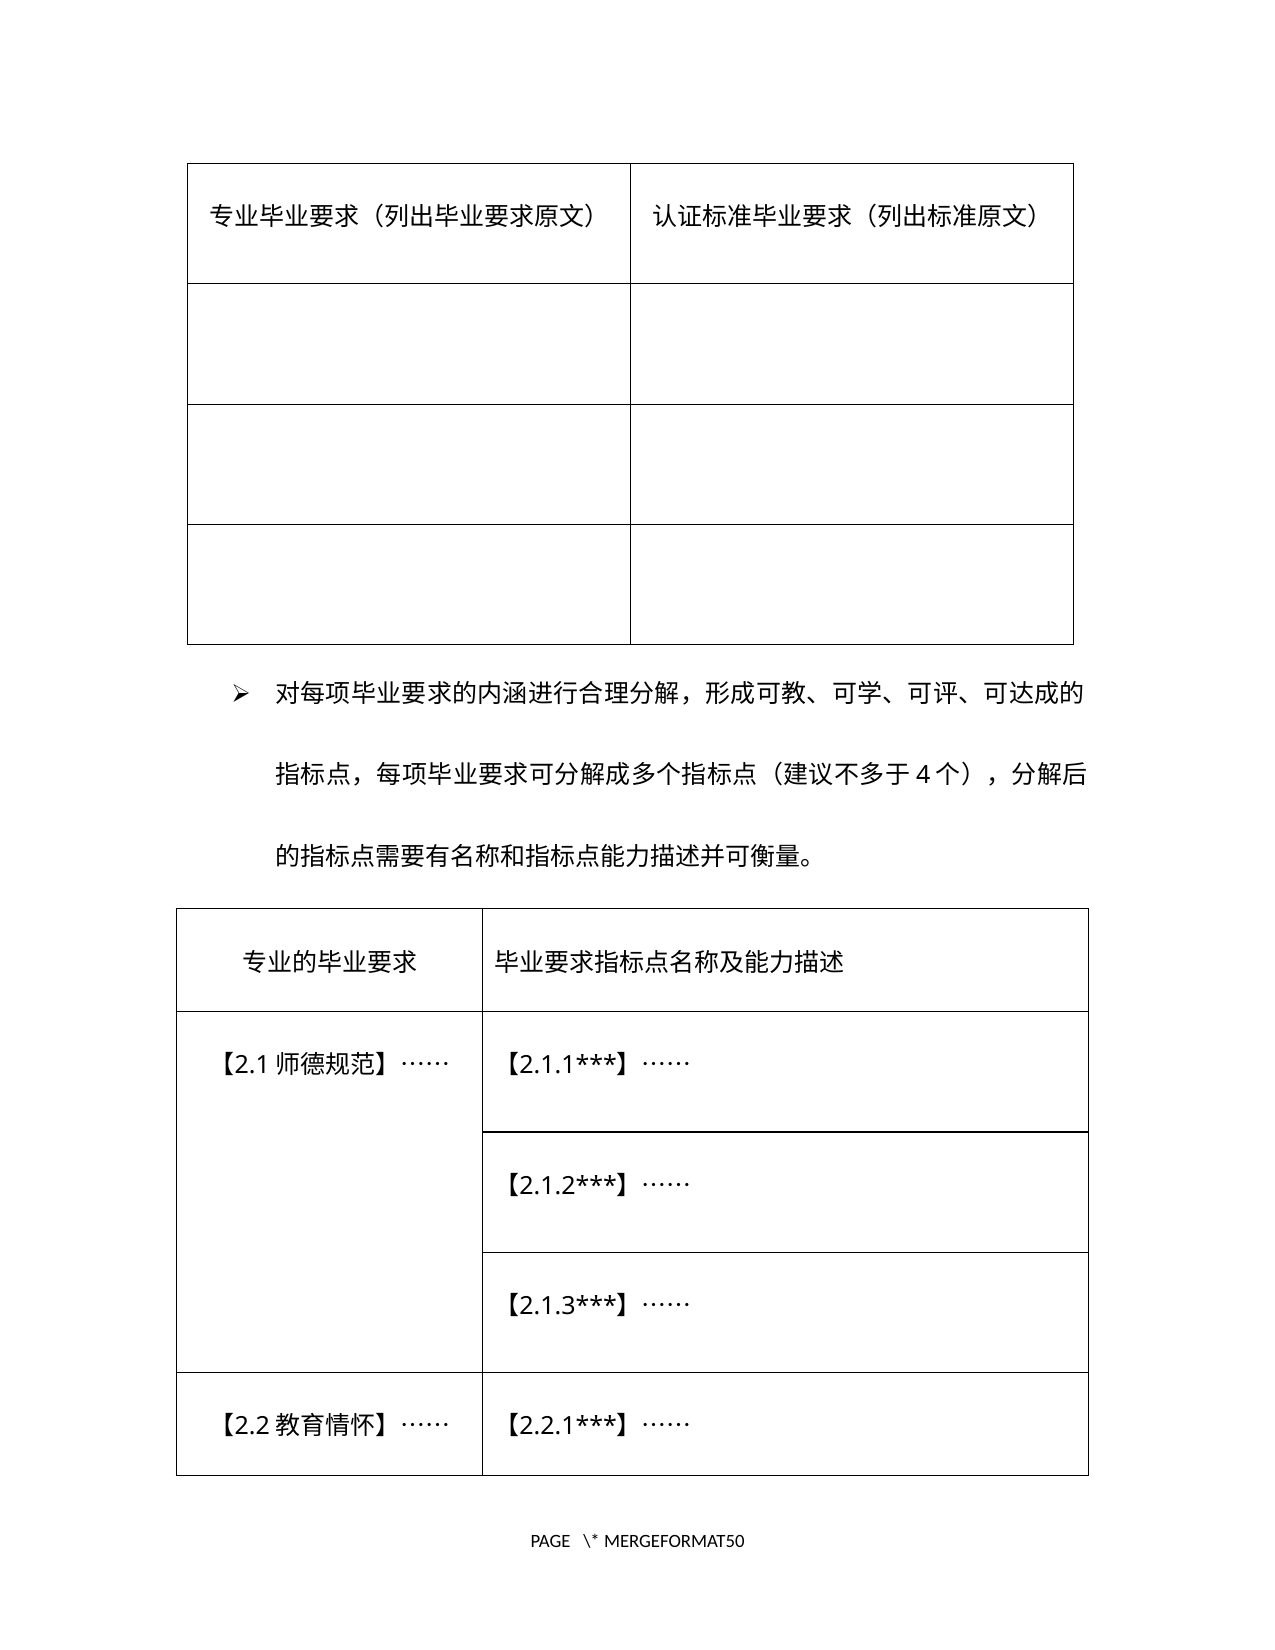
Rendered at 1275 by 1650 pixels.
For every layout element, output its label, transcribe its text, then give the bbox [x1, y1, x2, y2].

table_header 认证标准毕业要求（列出标准原文） [631, 164, 1073, 283]
table_cell 【2.1.2***】…… [483, 1133, 1088, 1252]
table_cell [188, 525, 630, 644]
table_cell 【2.2.1***】…… [483, 1373, 1088, 1475]
table_cell [631, 405, 1073, 524]
table_cell [631, 525, 1073, 644]
table_header 专业的毕业要求 [177, 909, 482, 1011]
table_header 毕业要求指标点名称及能力描述 [483, 909, 1088, 1011]
list 对每项毕业要求的内涵进行合理分解，形成可教、可学、可评、可达成的指标点，每项毕业要求可分解成多个指标点（建议不多于4个），分解后的指标点需要有名称和指标点能力描述并可衡量。 [231, 658, 1087, 888]
table_cell 【2.2教育情怀】…… [177, 1373, 482, 1475]
table_cell 【2.1.3***】…… [483, 1253, 1088, 1372]
table_cell [188, 405, 630, 524]
table_cell [631, 284, 1073, 403]
table_header 专业毕业要求（列出毕业要求原文） [188, 164, 630, 283]
table_cell 【2.1师德规范】…… [177, 1012, 482, 1372]
table_cell 【2.1.1***】…… [483, 1012, 1088, 1131]
table_cell [188, 284, 630, 403]
